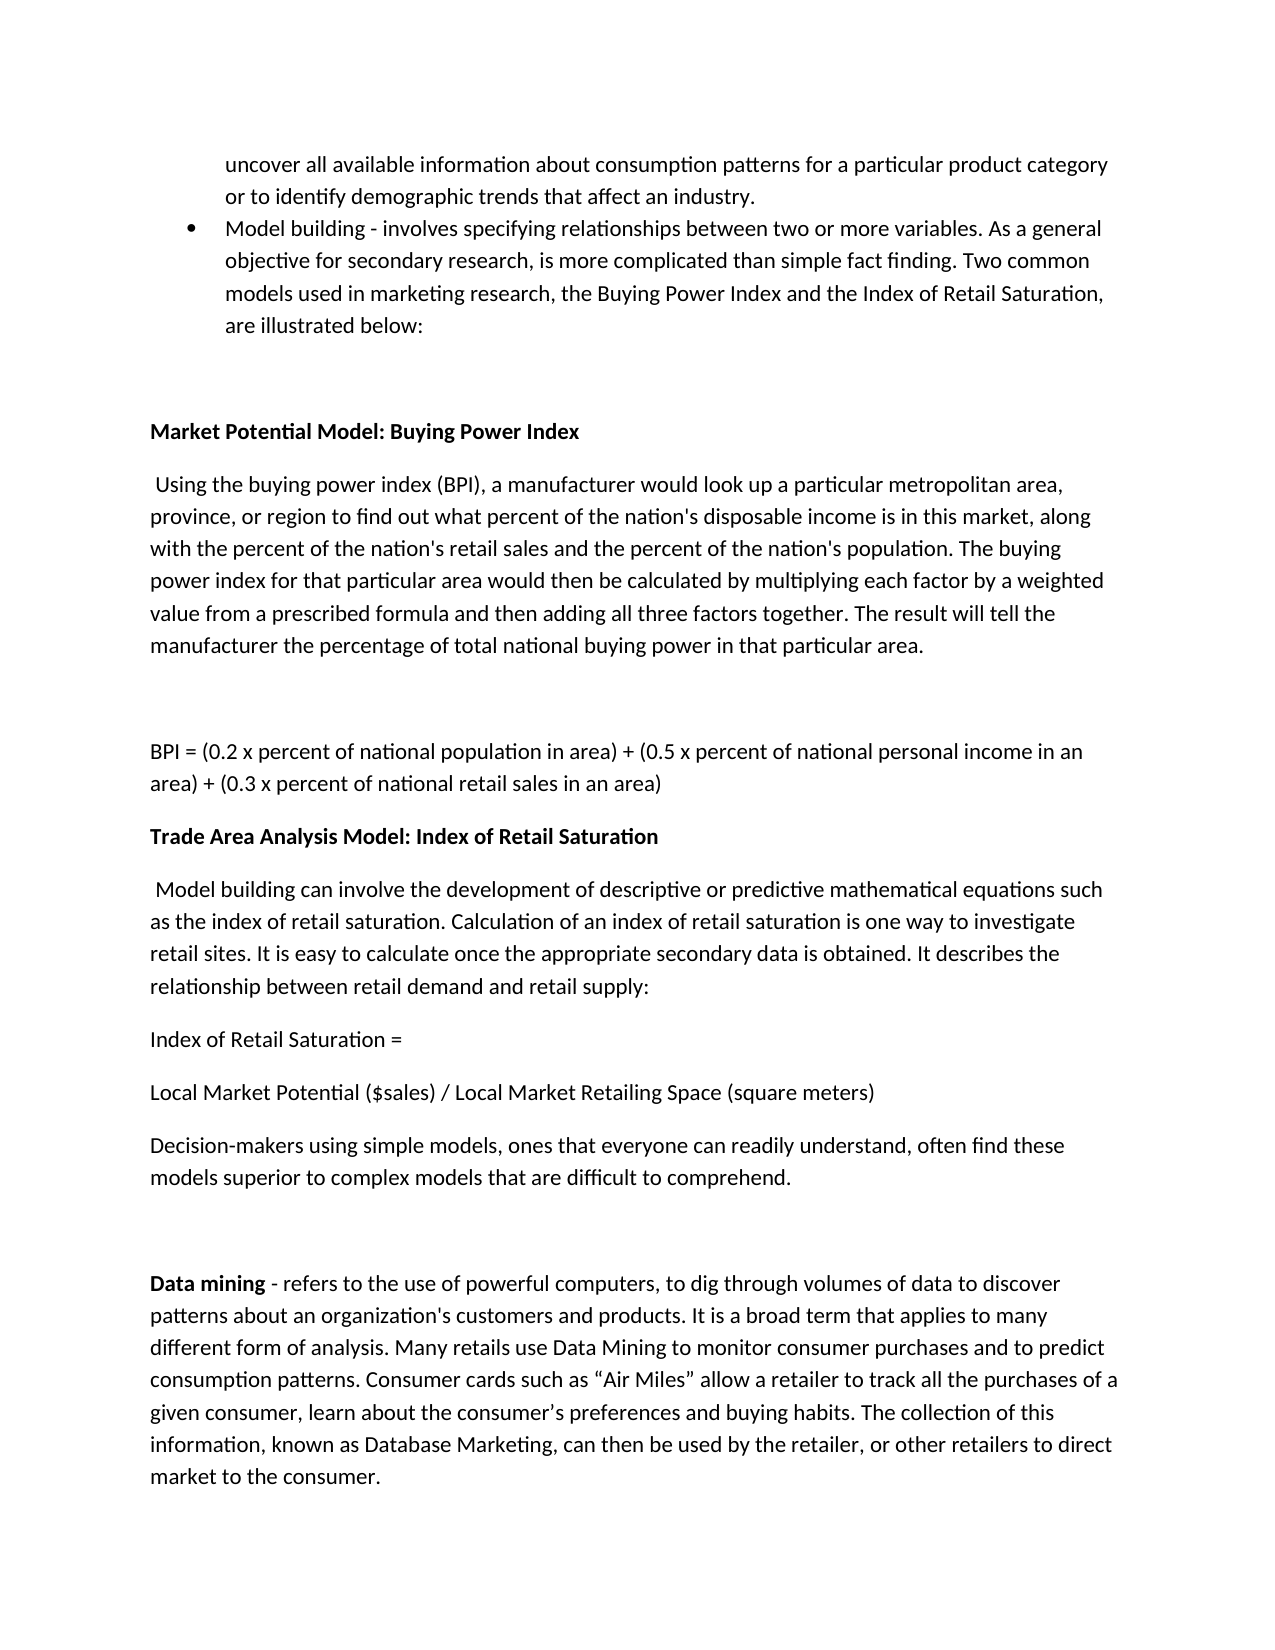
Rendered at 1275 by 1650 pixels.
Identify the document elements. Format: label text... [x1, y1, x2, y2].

text Index of Retail Saturation = [150, 1025, 1125, 1053]
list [187, 150, 1125, 210]
text Market Potential Model: Buying Power Index [150, 417, 1125, 445]
list Model building - involves specifying relationships between two or more variables. As a general objective for secondary research, is more complicated than simple fact finding. Two common models used in marketing research, the Buying Power Index and the Index of Retail Saturation, are illustrated below: [187, 214, 1125, 339]
text Trade Area Analysis Model: Index of Retail Saturation [150, 822, 1125, 850]
text Local Market Potential ($sales) / Local Market Retailing Space (square meters) [150, 1078, 1125, 1106]
text Decision-makers using simple models, ones that everyone can readily understand, often find these models superior to complex models that are difficult to comprehend. [150, 1131, 1125, 1191]
text Model building can involve the development of descriptive or predictive mathematical equations such as the index of retail saturation. Calculation of an index of retail saturation is one way to investigate retail sites. It is easy to calculate once the appropriate secondary data is obtained. It describes the relationship between retail demand and retail supply: [150, 875, 1125, 1000]
text Data mining - refers to the use of powerful computers, to dig through volumes of data to discover patterns about an organization's customers and products. It is a broad term that applies to many different form of analysis. Many retails use Data Mining to monitor consumer purchases and to predict consumption patterns. Consumer cards such as “Air Miles” allow a retailer to track all the purchases of a given consumer, learn about the consumer’s preferences and buying habits. The collection of this information, known as Database Marketing, can then be used by the retailer, or other retailers to direct market to the consumer. [150, 1269, 1125, 1490]
text Using the buying power index (BPI), a manufacturer would look up a particular metropolitan area, province, or region to find out what percent of the nation's disposable income is in this market, along with the percent of the nation's retail sales and the percent of the nation's population. The buying power index for that particular area would then be calculated by multiplying each factor by a weighted value from a prescribed formula and then adding all three factors together. The result will tell the manufacturer the percentage of total national buying power in that particular area. [150, 470, 1125, 659]
text BPI = (0.2 x percent of national population in area) + (0.5 x percent of national personal income in an area) + (0.3 x percent of national retail sales in an area) [150, 737, 1125, 797]
